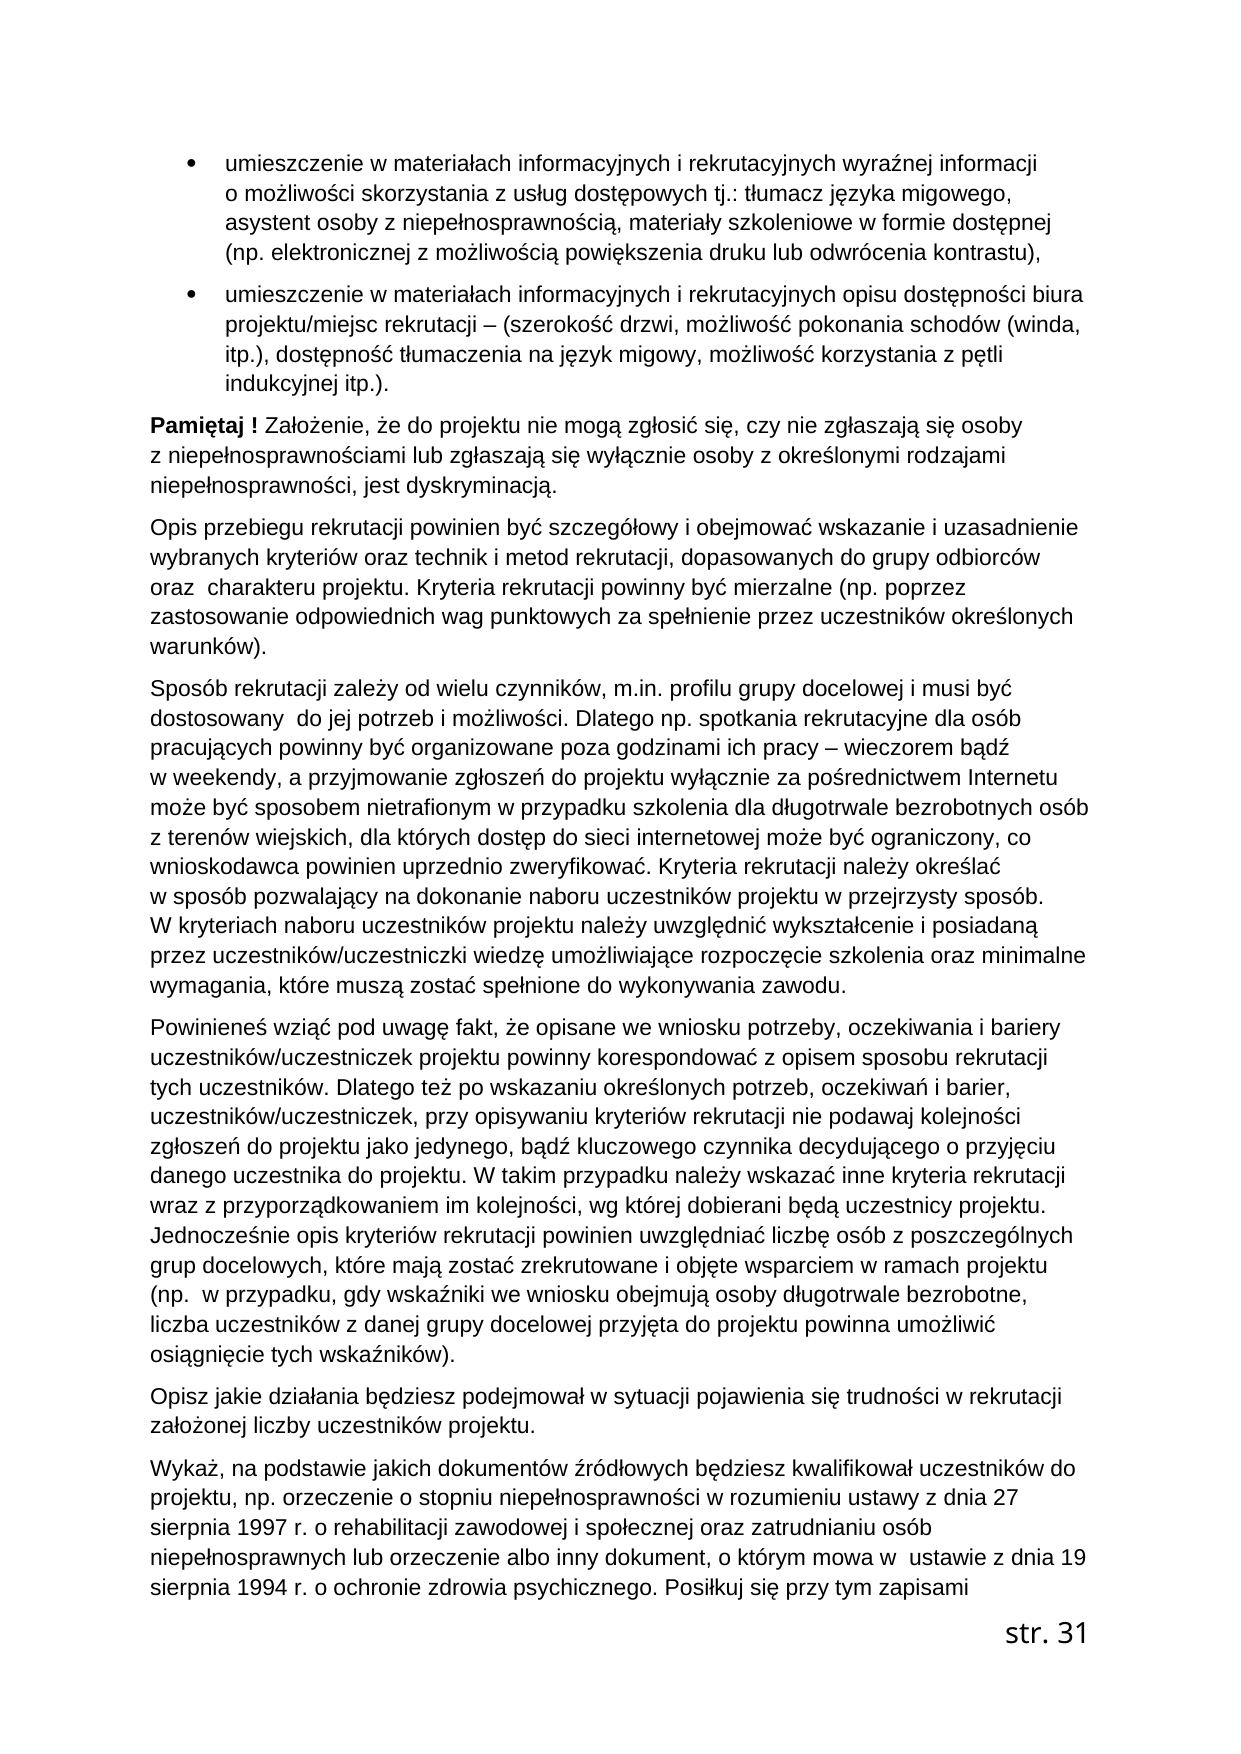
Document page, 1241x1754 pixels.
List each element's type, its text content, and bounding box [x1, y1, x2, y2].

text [150, 1455, 1090, 1600]
list umieszczenie w materiałach informacyjnych i rekrutacyjnych opisu dostępności biura projektu/miejsc rekrutacji – (szerokość drzwi, możliwość pokonania schodów (winda, itp.), dostępność tłumaczenia na język migowy, możliwość korzystania z pętli indukcyjnej itp.). [187, 281, 1090, 397]
text Opis przebiegu rekrutacji powinien być szczegółowy i obejmować wskazanie i uzasadnienie wybranych kryteriów oraz technik i metod rekrutacji, dopasowanych do grupy odbiorców oraz charakteru projektu. Kryteria rekrutacji powinny być mierzalne (np. poprzez zastosowanie odpowiednich wag punktowych za spełnienie przez uczestników określonych warunków). [150, 514, 1090, 659]
text Pamiętaj ! Założenie, że do projektu nie mogą zgłosić się, czy nie zgłaszają się osoby z niepełnosprawnościami lub zgłaszają się wyłącznie osoby z określonymi rodzajami niepełnosprawności, jest dyskryminacją. [150, 412, 1090, 498]
text Opisz jakie działania będziesz podejmował w sytuacji pojawienia się trudności w rekrutacji założonej liczby uczestników projektu. [150, 1383, 1090, 1439]
text Sposób rekrutacji zależy od wielu czynników, m.in. profilu grupy docelowej i musi być dostosowany do jej potrzeb i możliwości. Dlatego np. spotkania rekrutacyjne dla osób pracujących powinny być organizowane poza godzinami ich pracy – wieczorem bądź w weekendy, a przyjmowanie zgłoszeń do projektu wyłącznie za pośrednictwem Internetu może być sposobem nietrafionym w przypadku szkolenia dla długotrwale bezrobotnych osób z terenów wiejskich, dla których dostęp do sieci internetowej może być ograniczony, co wnioskodawca powinien uprzednio zweryfikować. Kryteria rekrutacji należy określać w sposób pozwalający na dokonanie naboru uczestników projektu w przejrzysty sposób. W kryteriach naboru uczestników projektu należy uwzględnić wykształcenie i posiadaną przez uczestników/uczestniczki wiedzę umożliwiające rozpoczęcie szkolenia oraz minimalne wymagania, które muszą zostać spełnione do wykonywania zawodu. [150, 675, 1090, 998]
text Powinieneś wziąć pod uwagę fakt, że opisane we wniosku potrzeby, oczekiwania i bariery uczestników/uczestniczek projektu powinny korespondować z opisem sposobu rekrutacji tych uczestników. Dlatego też po wskazaniu określonych potrzeb, oczekiwań i barier, uczestników/uczestniczek, przy opisywaniu kryteriów rekrutacji nie podawaj kolejności zgłoszeń do projektu jako jedynego, bądź kluczowego czynnika decydującego o przyjęciu danego uczestnika do projektu. W takim przypadku należy wskazać inne kryteria rekrutacji wraz z przyporządkowaniem im kolejności, wg której dobierani będą uczestnicy projektu. Jednocześnie opis kryteriów rekrutacji powinien uwzględniać liczbę osób z poszczególnych grup docelowych, które mają zostać zrekrutowane i objęte wsparciem w ramach projektu (np. w przypadku, gdy wskaźniki we wniosku obejmują osoby długotrwale bezrobotne, liczba uczestników z danej grupy docelowej przyjęta do projektu powinna umożliwić osiągnięcie tych wskaźników). [150, 1014, 1090, 1367]
list umieszczenie w materiałach informacyjnych i rekrutacyjnych wyraźnej informacji o możliwości skorzystania z usług dostępowych tj.: tłumacz języka migowego, asystent osoby z niepełnosprawnością, materiały szkoleniowe w formie dostępnej (np. elektronicznej z możliwością powiększenia druku lub odwrócenia kontrastu), [187, 150, 1090, 265]
